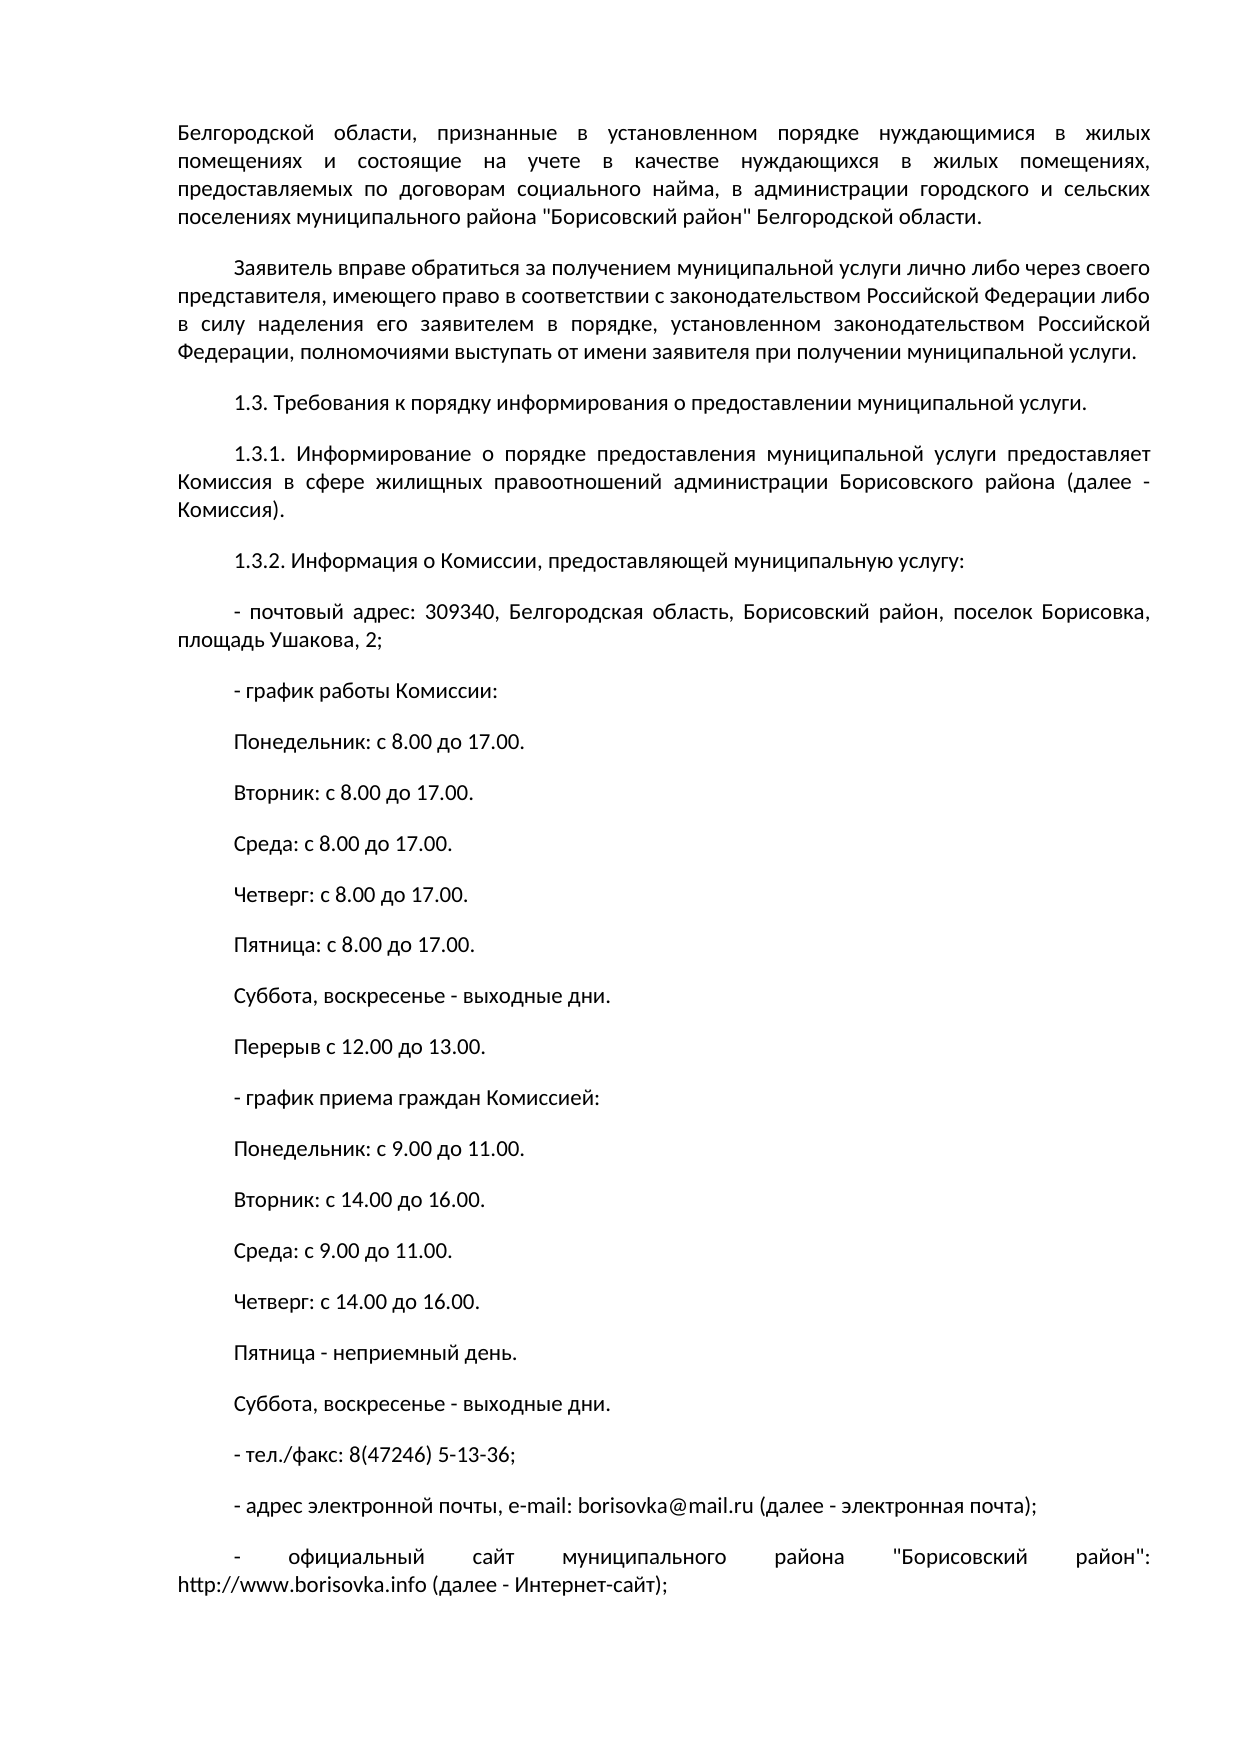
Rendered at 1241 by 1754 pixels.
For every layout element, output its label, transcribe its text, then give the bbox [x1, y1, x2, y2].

text Пятница - неприемный день. [177, 1338, 1152, 1366]
text Понедельник: с 9.00 до 11.00. [177, 1134, 1152, 1162]
text Понедельник: с 8.00 до 17.00. [177, 727, 1152, 755]
text Среда: с 9.00 до 11.00. [177, 1236, 1152, 1264]
text 1.3. Требования к порядку информирования о предоставлении муниципальной услуги. [177, 388, 1152, 416]
text Суббота, воскресенье - выходные дни. [177, 982, 1152, 1009]
text Четверг: с 8.00 до 17.00. [177, 880, 1152, 908]
text - тел./факс: 8(47246) 5-13-36; [177, 1440, 1152, 1468]
text Перерыв с 12.00 до 13.00. [177, 1032, 1152, 1061]
text - график работы Комиссии: [177, 676, 1152, 704]
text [177, 118, 1152, 230]
text Суббота, воскресенье - выходные дни. [177, 1389, 1152, 1417]
text - график приема граждан Комиссией: [177, 1083, 1152, 1111]
text - официальный сайт муниципального района "Борисовский район": http://www.borisovka.info (далее - Интернет-сайт); [177, 1542, 1152, 1598]
text Среда: с 8.00 до 17.00. [177, 829, 1152, 857]
text - адрес электронной почты, e-mail: borisovka@mail.ru (далее - электронная почта); [177, 1491, 1152, 1519]
text 1.3.1. Информирование о порядке предоставления муниципальной услуги предоставляет Комиссия в сфере жилищных правоотношений администрации Борисовского района (далее - Комиссия). [177, 439, 1152, 523]
text Пятница: с 8.00 до 17.00. [177, 931, 1152, 959]
text 1.3.2. Информация о Комиссии, предоставляющей муниципальную услугу: [177, 546, 1152, 574]
text Заявитель вправе обратиться за получением муниципальной услуги лично либо через своего представителя, имеющего право в соответствии с законодательством Российской Федерации либо в силу наделения его заявителем в порядке, установленном законодательством Российской Федерации, полномочиями выступать от имени заявителя при получении муниципальной услуги. [177, 253, 1152, 365]
text Вторник: с 8.00 до 17.00. [177, 778, 1152, 806]
text Четверг: с 14.00 до 16.00. [177, 1287, 1152, 1315]
text - почтовый адрес: 309340, Белгородская область, Борисовский район, поселок Борисовка, площадь Ушакова, 2; [177, 597, 1152, 653]
text Вторник: с 14.00 до 16.00. [177, 1185, 1152, 1213]
